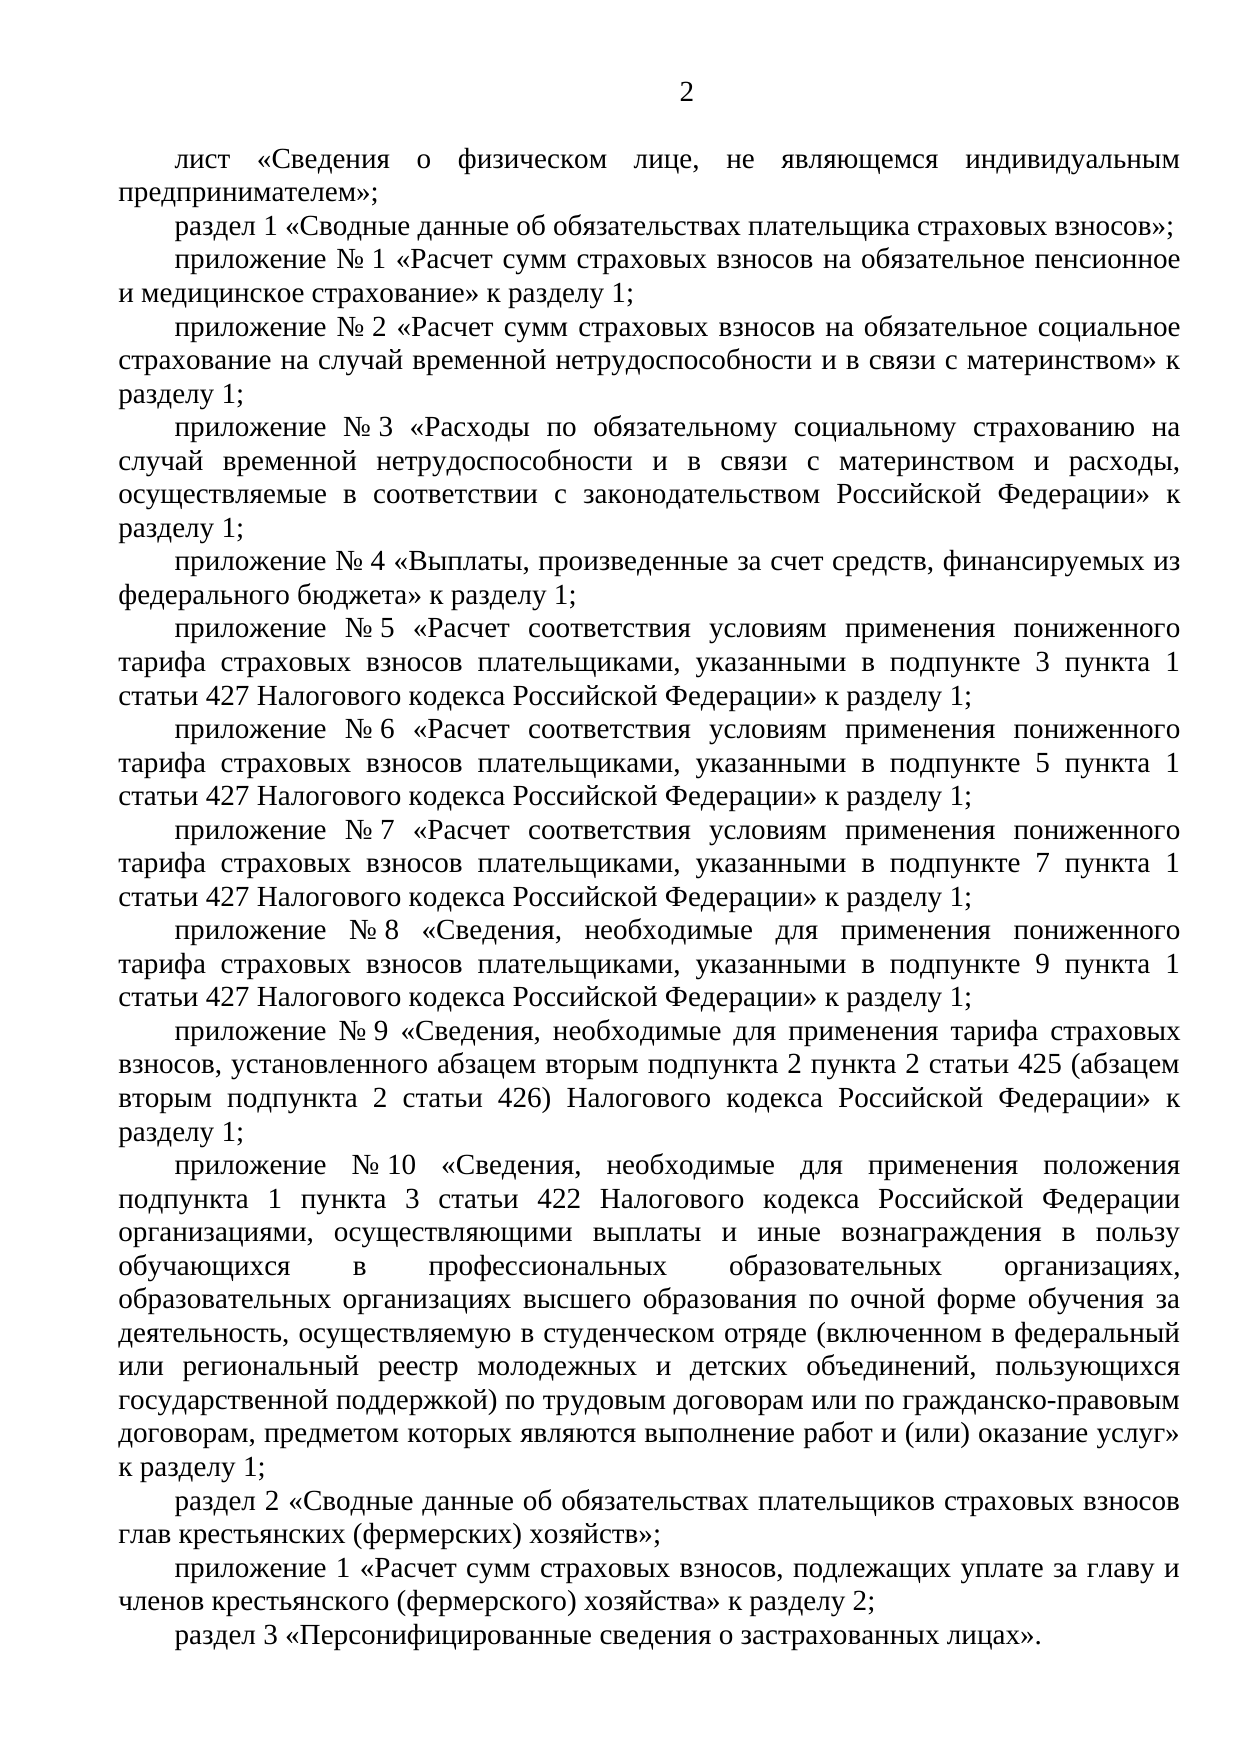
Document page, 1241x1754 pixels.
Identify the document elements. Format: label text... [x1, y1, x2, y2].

text раздел 3 «Персонифицированные сведения о застрахованных лицах». [118, 1617, 1181, 1650]
text раздел 2 «Сводные данные об обязательствах плательщиков страховых взносов глав крестьянских (фермерских) хозяйств»; [118, 1483, 1181, 1550]
text приложение № 4 «Выплаты, произведенные за счет средств, финансируемых из федерального бюджета» к разделу 1; [118, 543, 1181, 611]
text приложение № 10 «Сведения, необходимые для применения положения подпункта 1 пункта 3 статьи 422 Налогового кодекса Российской Федерации организациями, осуществляющими выплаты и иные вознаграждения в пользу обучающихся в профессиональных образовательных организациях, образовательных организациях высшего образования по очной форме обучения за деятельность, осуществляемую в студенческом отряде (включенном в федеральный или региональный реестр молодежных и детских объединений, пользующихся государственной поддержкой) по трудовым договорам или по гражданско-правовым договорам, предметом которых являются выполнение работ и (или) оказание услуг» к разделу 1; [118, 1147, 1181, 1483]
text приложение № 1 «Расчет сумм страховых взносов на обязательное пенсионное и медицинское страхование» к разделу 1; [118, 242, 1181, 309]
text приложение № 7 «Расчет соответствия условиям применения пониженного тарифа страховых взносов плательщиками, указанными в подпункте 7 пункта 1 статьи 427 Налогового кодекса Российской Федерации» к разделу 1; [118, 812, 1181, 912]
text раздел 1 «Сводные данные об обязательствах плательщика страховых взносов»; [118, 208, 1181, 242]
text приложение № 8 «Сведения, необходимые для применения пониженного тарифа страховых взносов плательщиками, указанными в подпункте 9 пункта 1 статьи 427 Налогового кодекса Российской Федерации» к разделу 1; [118, 912, 1181, 1013]
text приложение № 9 «Сведения, необходимые для применения тарифа страховых взносов, установленного абзацем вторым подпункта 2 пункта 2 статьи 425 (абзацем вторым подпункта 2 статьи 426) Налогового кодекса Российской Федерации» к разделу 1; [118, 1013, 1181, 1147]
text приложение № 5 «Расчет соответствия условиям применения пониженного тарифа страховых взносов плательщиками, указанными в подпункте 3 пункта 1 статьи 427 Налогового кодекса Российской Федерации» к разделу 1; [118, 611, 1181, 711]
text приложение № 2 «Расчет сумм страховых взносов на обязательное социальное страхование на случай временной нетрудоспособности и в связи с материнством» к разделу 1; [118, 309, 1181, 409]
text лист «Сведения о физическом лице, не являющемся индивидуальным предпринимателем»; [118, 141, 1181, 208]
text приложение 1 «Расчет сумм страховых взносов, подлежащих уплате за главу и членов крестьянского (фермерского) хозяйства» к разделу 2; [118, 1550, 1181, 1617]
text приложение № 3 «Расходы по обязательному социальному страхованию на случай временной нетрудоспособности и в связи с материнством и расходы, осуществляемые в соответствии с законодательством Российской Федерации» к разделу 1; [118, 409, 1181, 543]
text приложение № 6 «Расчет соответствия условиям применения пониженного тарифа страховых взносов плательщиками, указанными в подпункте 5 пункта 1 статьи 427 Налогового кодекса Российской Федерации» к разделу 1; [118, 711, 1181, 812]
